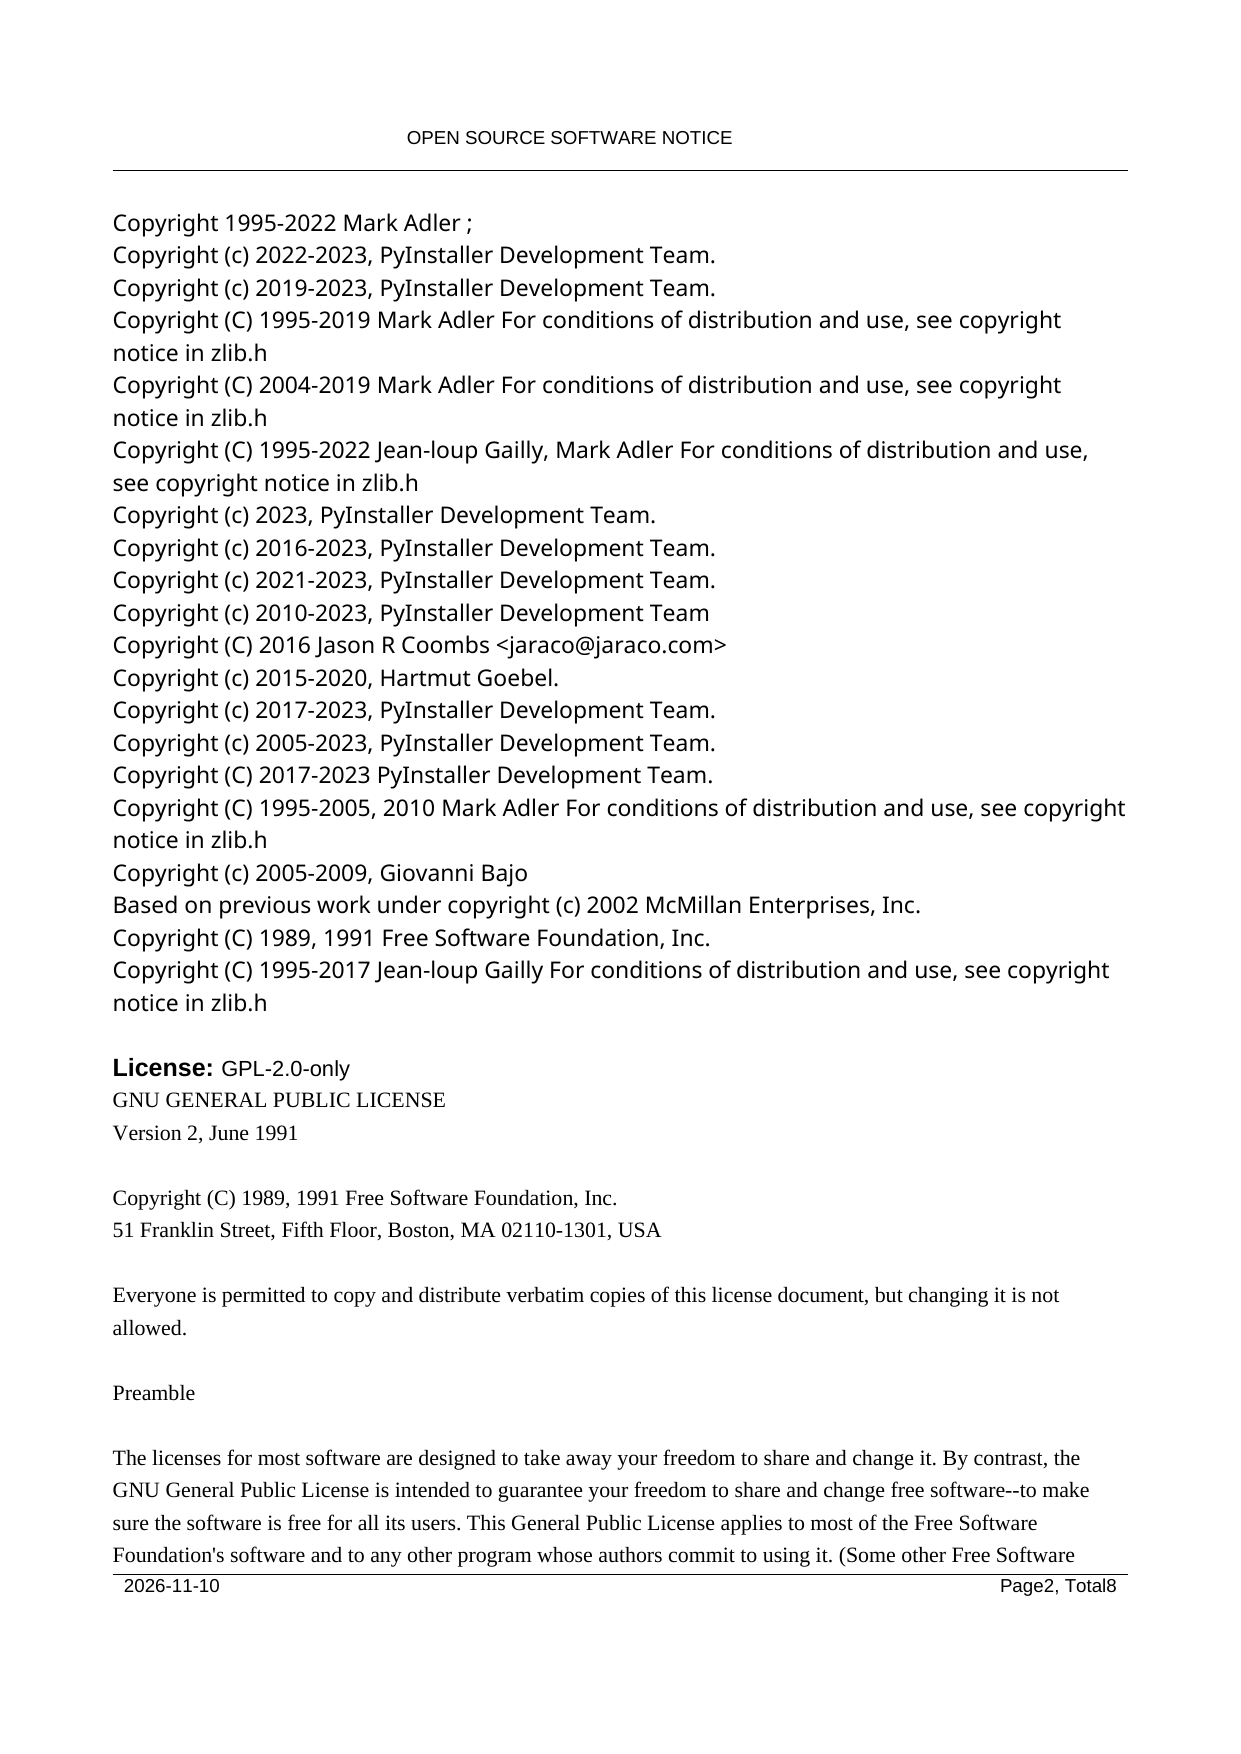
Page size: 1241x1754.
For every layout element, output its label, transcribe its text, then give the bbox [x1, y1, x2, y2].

text License: GPL-2.0-only [112, 1051, 1128, 1084]
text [112, 206, 1128, 1051]
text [112, 1084, 1128, 1571]
